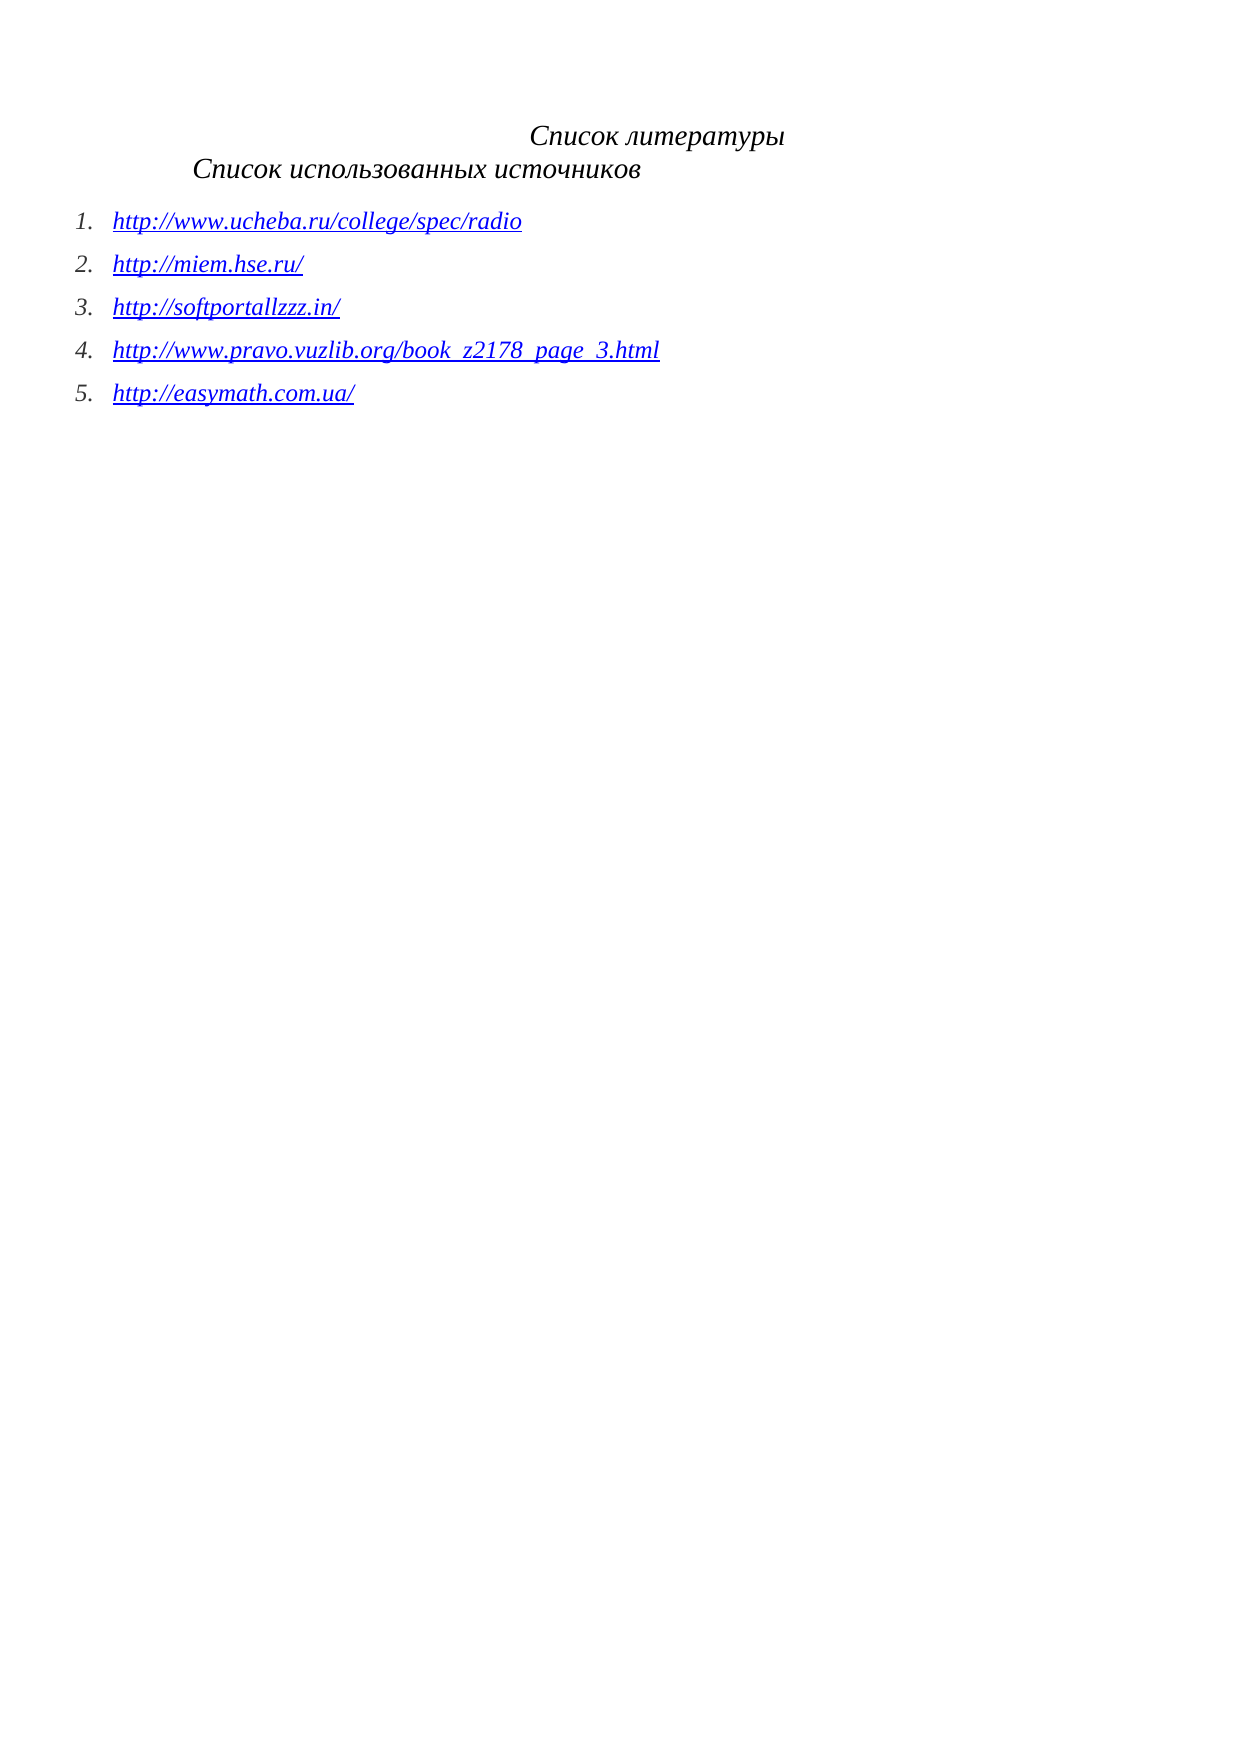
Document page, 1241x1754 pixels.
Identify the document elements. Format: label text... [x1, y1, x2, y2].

list http://softportallzzz.in/ [75, 292, 1240, 321]
list http://www.ucheba.ru/college/spec/radio [75, 206, 1240, 235]
list http://www.pravo.vuzlib.org/book_z2178_page_3.html [75, 335, 1240, 364]
text Список литературы [118, 118, 1122, 152]
list http://easymath.com.ua/ [75, 378, 1240, 407]
text Список использованных источников [118, 152, 1122, 185]
list http://miem.hse.ru/ [75, 249, 1240, 278]
